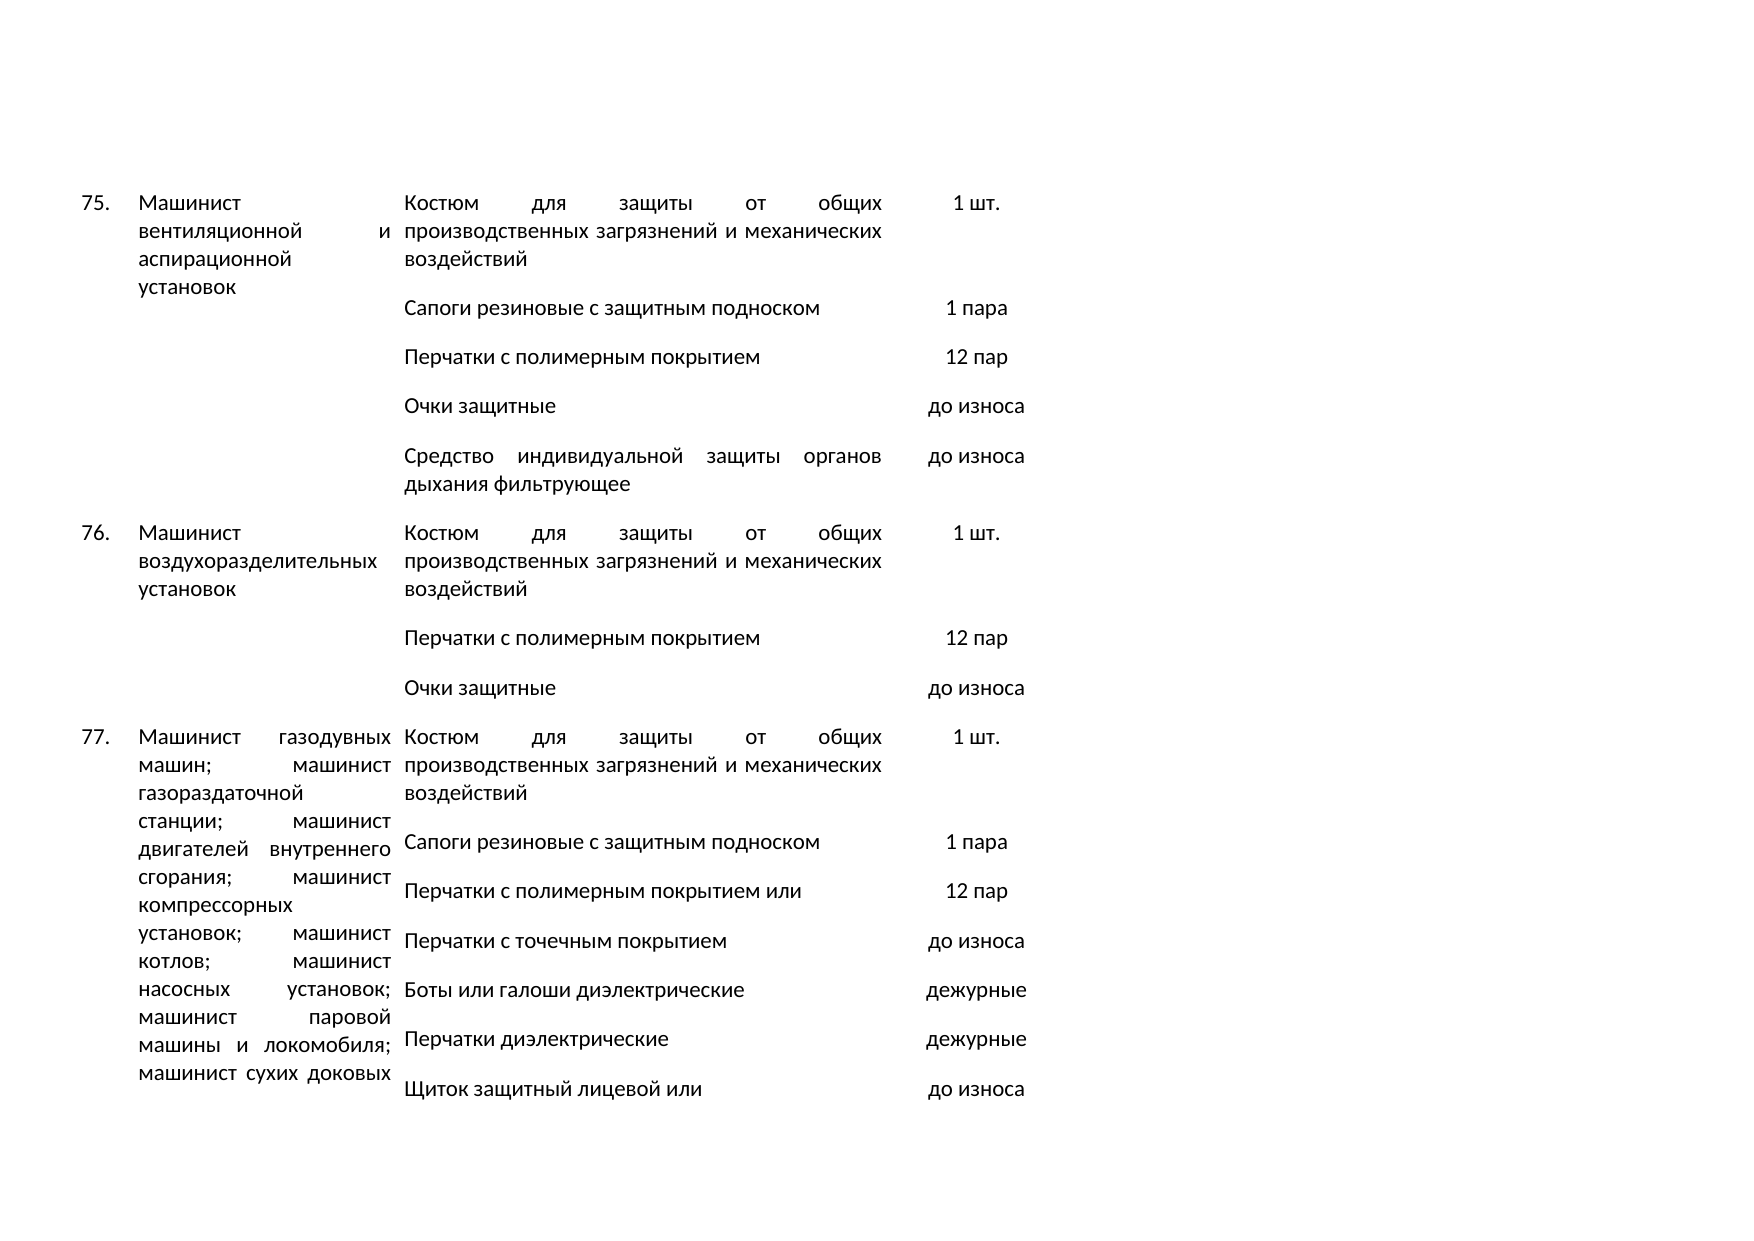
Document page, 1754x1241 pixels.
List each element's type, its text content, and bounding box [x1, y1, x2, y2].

table_cell 12 пар [889, 866, 1064, 915]
table_cell до износа [889, 381, 1064, 430]
table_cell 1 пара [889, 817, 1064, 866]
table_cell дежурные [889, 1014, 1064, 1063]
table_cell Костюм для защиты от общих производственных загрязнений и механических воздействий [398, 711, 889, 817]
table_cell Перчатки с полимерным покрытием [398, 613, 889, 662]
table_cell 1 пара [889, 283, 1064, 332]
table_cell до износа [889, 662, 1064, 711]
table_cell 1 шт. [889, 508, 1064, 613]
table_cell Щиток защитный лицевой или [398, 1063, 889, 1112]
table_cell до износа [889, 1063, 1064, 1112]
table_cell дежурные [889, 965, 1064, 1014]
table_cell Перчатки с полимерным покрытием или [398, 866, 889, 915]
table_cell 12 пар [889, 613, 1064, 662]
table_cell Боты или галоши диэлектрические [398, 965, 889, 1014]
table_cell Сапоги резиновые с защитным подноском [398, 817, 889, 866]
table_cell 1 шт. [889, 177, 1064, 282]
table_cell Машинист воздухоразделительных установок [132, 508, 398, 711]
table_cell Средство индивидуальной защиты органов дыхания фильтрующее [398, 430, 889, 508]
table_cell Перчатки с точечным покрытием [398, 915, 889, 964]
table_cell Машинист газодувных машин; машинист газораздаточной станции; машинист двигателей внутреннего сгорания; машинист компрессорных установок; машинист котлов; машинист насосных установок; машинист паровой машины и локомобиля; машинист сухих доковых установок; машинист технологических компрессоров; машинист технологических насосов; машинист холодильных установок; машинист эксгаустера [132, 711, 398, 1112]
table_cell Перчатки с полимерным покрытием [398, 332, 889, 381]
table_cell Машинист вентиляционной и аспирационной установок [132, 177, 398, 508]
table_cell Очки защитные [398, 662, 889, 711]
table_cell 12 пар [889, 332, 1064, 381]
table_cell Очки защитные [398, 381, 889, 430]
table_cell Перчатки диэлектрические [398, 1014, 889, 1063]
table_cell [398, 177, 889, 282]
table_cell 75. [60, 177, 132, 508]
table_cell 1 шт. [889, 711, 1064, 817]
table_cell Костюм для защиты от общих производственных загрязнений и механических воздействий [398, 508, 889, 613]
table_cell до износа [889, 430, 1064, 508]
table_cell до износа [889, 915, 1064, 964]
table_cell 77. [60, 711, 132, 1112]
table_cell Сапоги резиновые с защитным подноском [398, 283, 889, 332]
table_cell 76. [60, 508, 132, 711]
